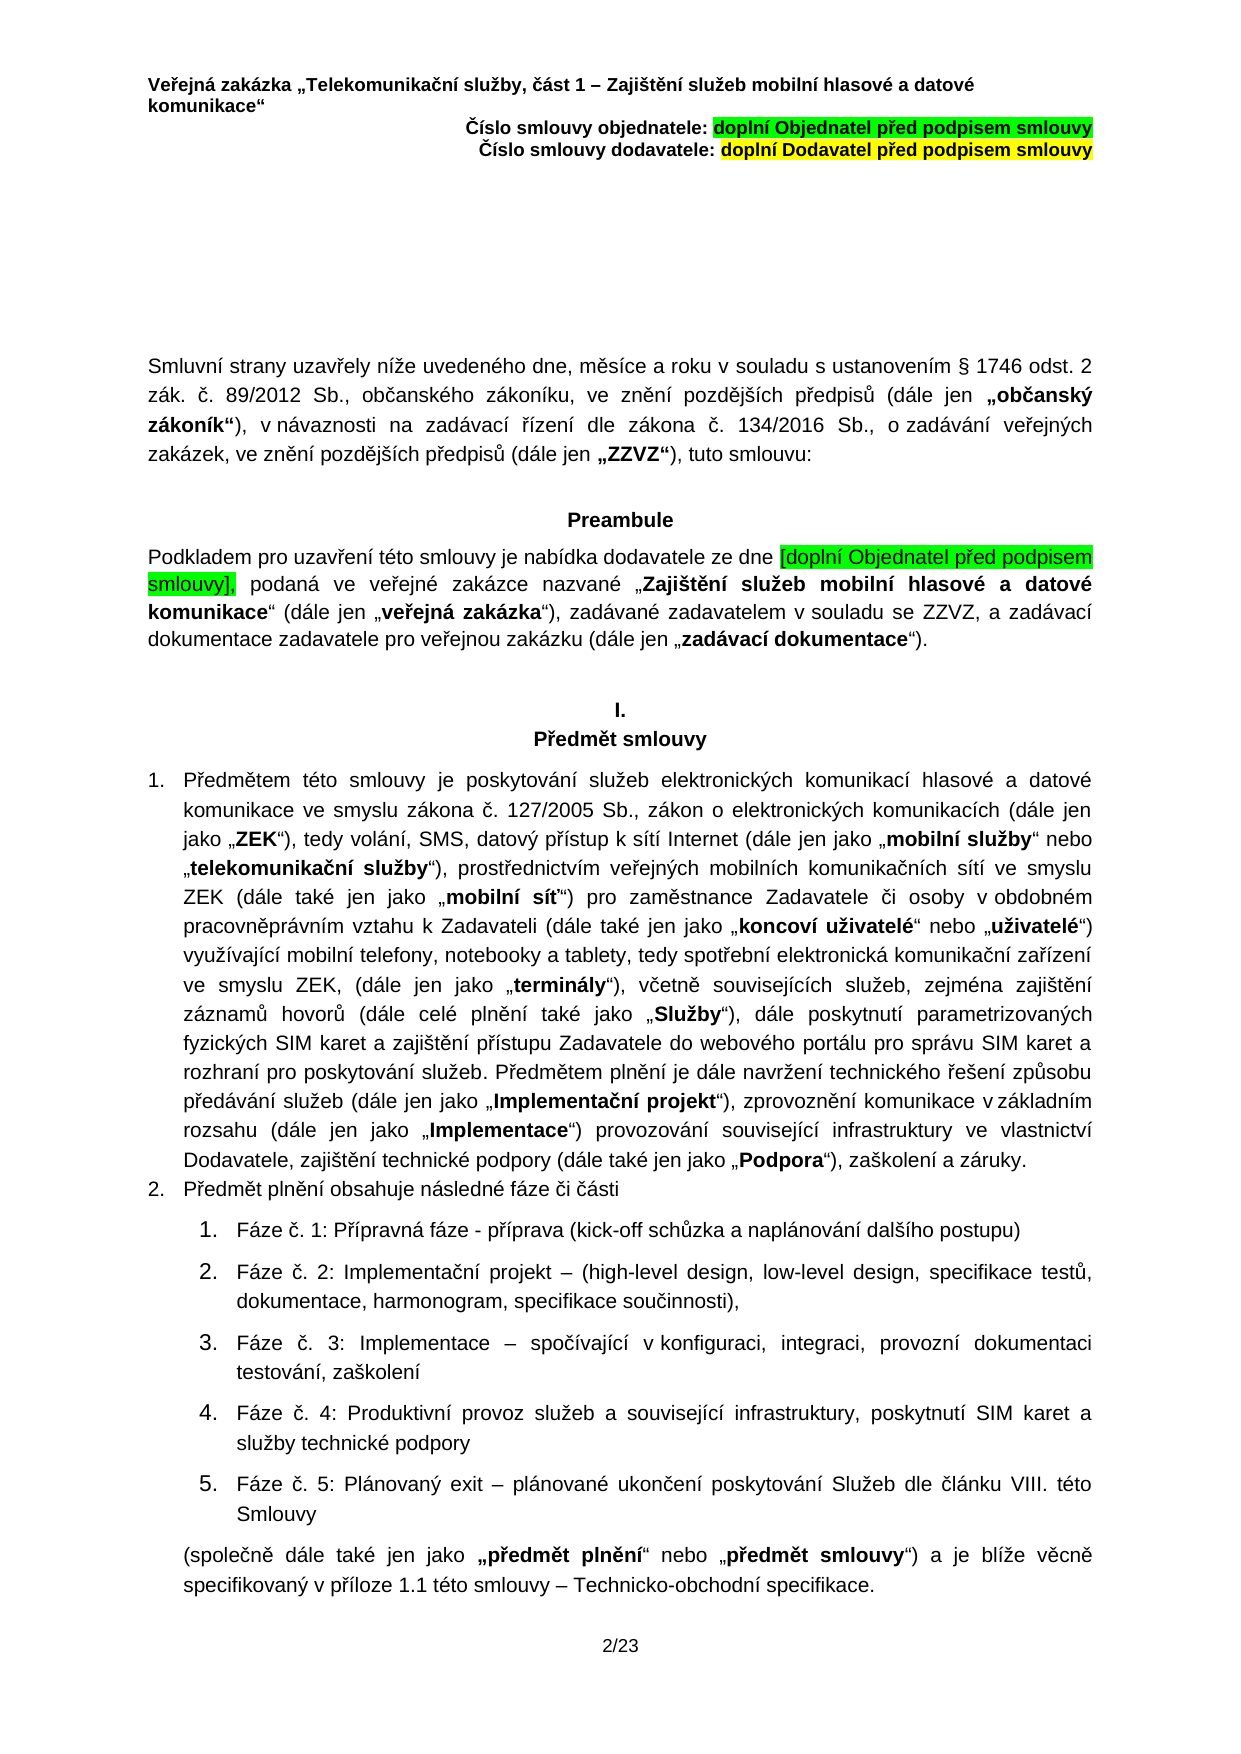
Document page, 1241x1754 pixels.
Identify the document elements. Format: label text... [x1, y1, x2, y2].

text I. [148, 692, 1093, 721]
list Fáze č. 5: Plánovaný exit – plánované ukončení poskytování Služeb dle článku VIII. této Smlouvy [199, 1467, 1093, 1526]
text Podkladem pro uzavření této smlouvy je nabídka dodavatele ze dne [doplní Objednatel před podpisem smlouvy], podaná ve veřejné zakázce nazvané „Zajištění služeb mobilní hlasové a datové komunikace“ (dále jen „veřejná zakázka“), zadávané zadavatelem v souladu se ZZVZ, a zadávací dokumentace zadavatele pro veřejnou zakázku (dále jen „zadávací dokumentace“). [148, 545, 1093, 651]
text Smluvní strany uzavřely níže uvedeného dne, měsíce a roku v souladu s ustanovením § 1746 odst. 2 zák. č. 89/2012 Sb., občanského zákoníku, ve znění pozdějších předpisů (dále jen „občanský zákoník“), v návaznosti na zadávací řízení dle zákona č. 134/2016 Sb., o zadávání veřejných zakázek, ve znění pozdějších předpisů (dále jen „ZZVZ“), tuto smlouvu: [148, 349, 1093, 466]
list Předmětem této smlouvy je poskytování služeb elektronických komunikací hlasové a datové komunikace ve smyslu zákona č. 127/2005 Sb., zákon o elektronických komunikacích (dále jen jako „ZEK“), tedy volání, SMS, datový přístup k sítí Internet (dále jen jako „mobilní služby“ nebo „telekomunikační služby“), prostřednictvím veřejných mobilních komunikačních sítí ve smyslu ZEK (dále také jen jako „mobilní síť“) pro zaměstnance Zadavatele či osoby v obdobném pracovněprávním vztahu k Zadavateli (dále také jen jako „koncoví uživatelé“ nebo „uživatelé“) využívající mobilní telefony, notebooky a tablety, tedy spotřební elektronická komunikační zařízení ve smyslu ZEK, (dále jen jako „terminály“), včetně souvisejících služeb, zejména zajištění záznamů hovorů (dále celé plnění také jako „Služby“), dále poskytnutí parametrizovaných fyzických SIM karet a zajištění přístupu Zadavatele do webového portálu pro správu SIM karet a rozhraní pro poskytování služeb. Předmětem plnění je dále navržení technického řešení způsobu předávání služeb (dále jen jako „Implementační projekt“), zprovoznění komunikace v základním rozsahu (dále jen jako „Implementace“) provozování související infrastruktury ve vlastnictví Dodavatele, zajištění technické podpory (dále také jen jako „Podpora“), zaškolení a záruky. [148, 763, 1093, 1171]
list Fáze č. 4: Produktivní provoz služeb a související infrastruktury, poskytnutí SIM karet a služby technické podpory [199, 1396, 1093, 1455]
list Fáze č. 2: Implementační projekt – (high-level design, low-level design, specifikace testů, dokumentace, harmonogram, specifikace součinnosti), [199, 1255, 1093, 1313]
text Předmět smlouvy [148, 721, 1093, 751]
list Fáze č. 3: Implementace – spočívající v konfiguraci, integraci, provozní dokumentaci testování, zaškolení [199, 1326, 1093, 1384]
text Preambule [148, 503, 1093, 532]
text (společně dále také jen jako „předmět plnění“ nebo „předmět smlouvy“) a je blíže věcně specifikovaný v příloze 1.1 této smlouvy – Technicko-obchodní specifikace. [183, 1538, 1093, 1596]
list Předmět plnění obsahuje následné fáze či části [148, 1171, 1093, 1201]
list Fáze č. 1: Přípravná fáze - příprava (kick-off schůzka a naplánování dalšího postupu) [199, 1213, 1093, 1242]
